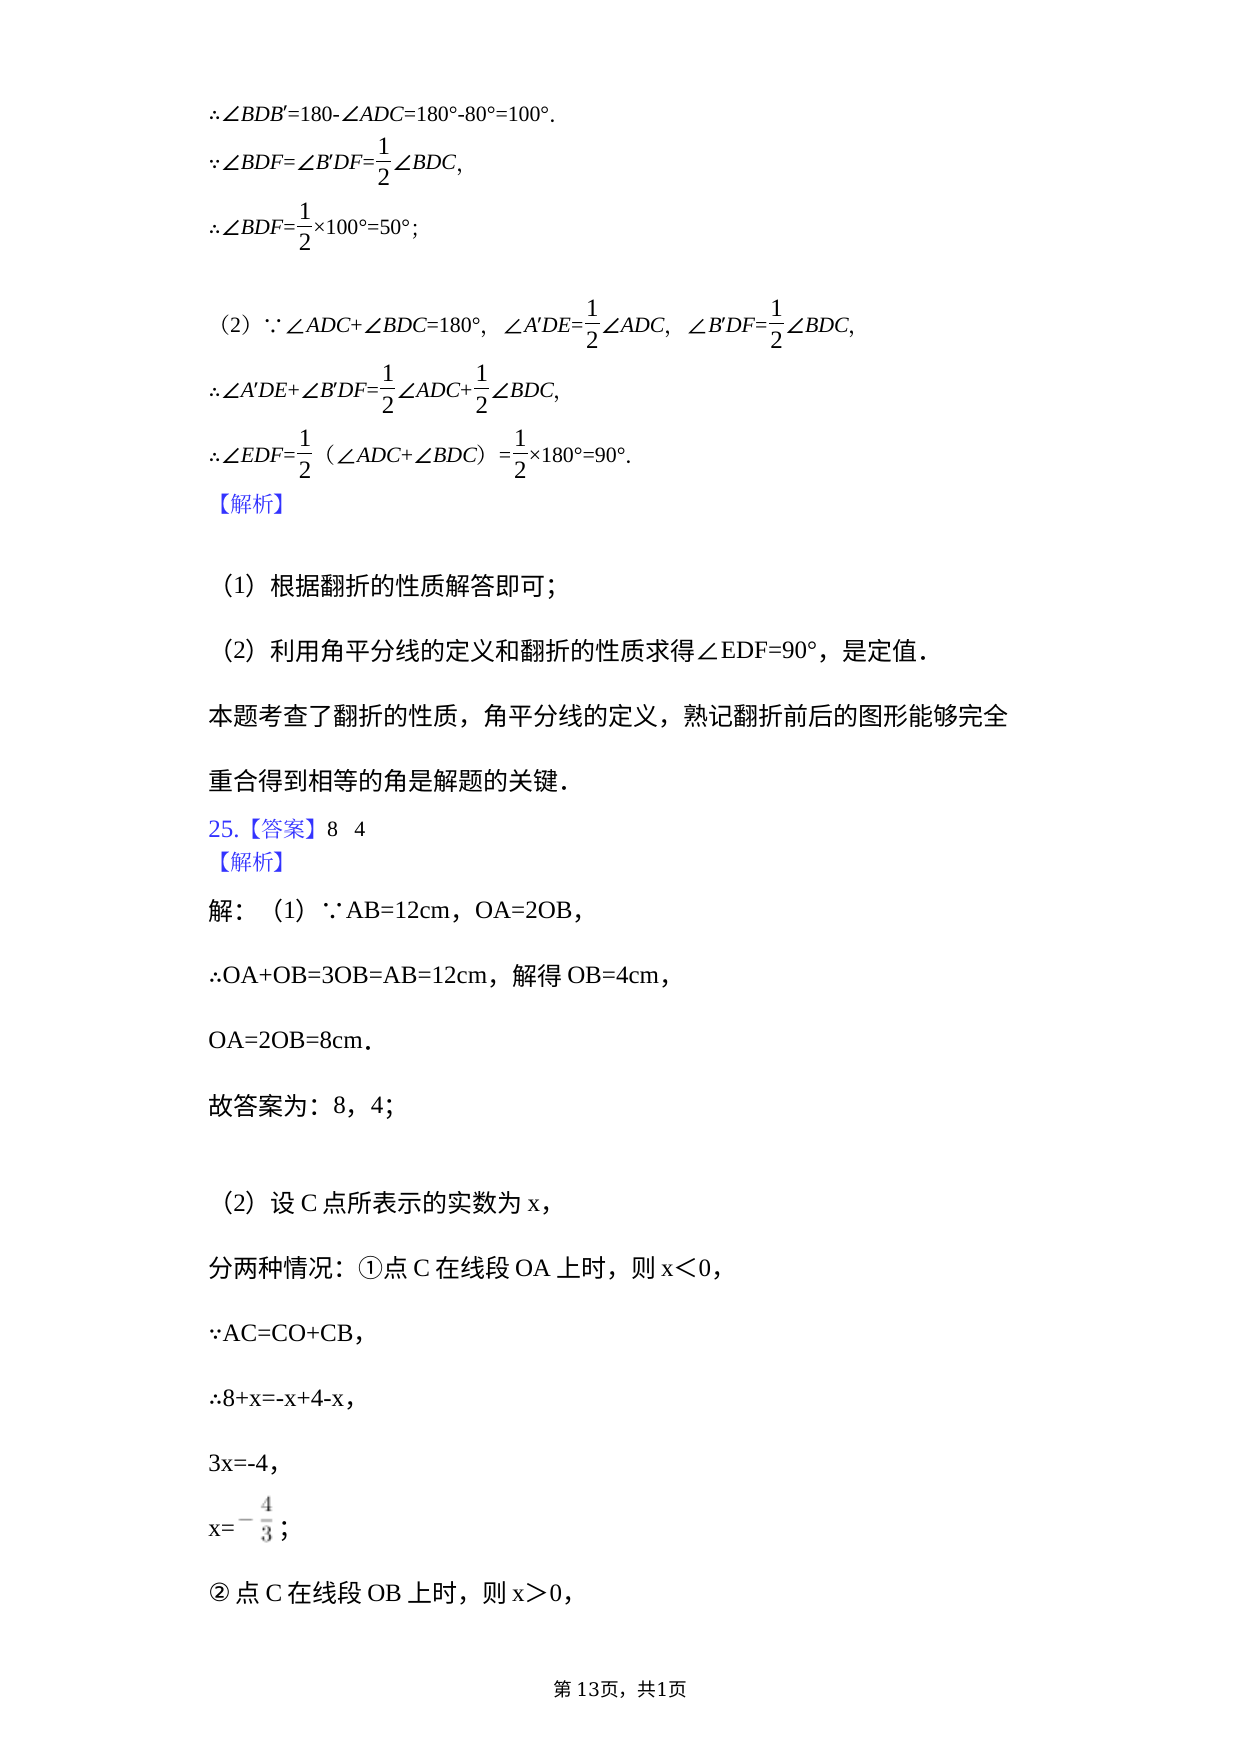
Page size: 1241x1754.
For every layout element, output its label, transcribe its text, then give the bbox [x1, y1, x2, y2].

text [208, 877, 1032, 1624]
list 25.【答案】8 4 【解析】 [208, 812, 1032, 877]
picture [234, 1494, 279, 1546]
text （1）根据翻折的性质解答即可； （2）利用角平分线的定义和翻折的性质求得∠EDF=90°，是定值． 本题考查了翻折的性质，角平分线的定义，熟记翻折前后的图形能够完全重合得到相等的角是解题的关键． [208, 519, 1032, 812]
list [208, 97, 1032, 519]
